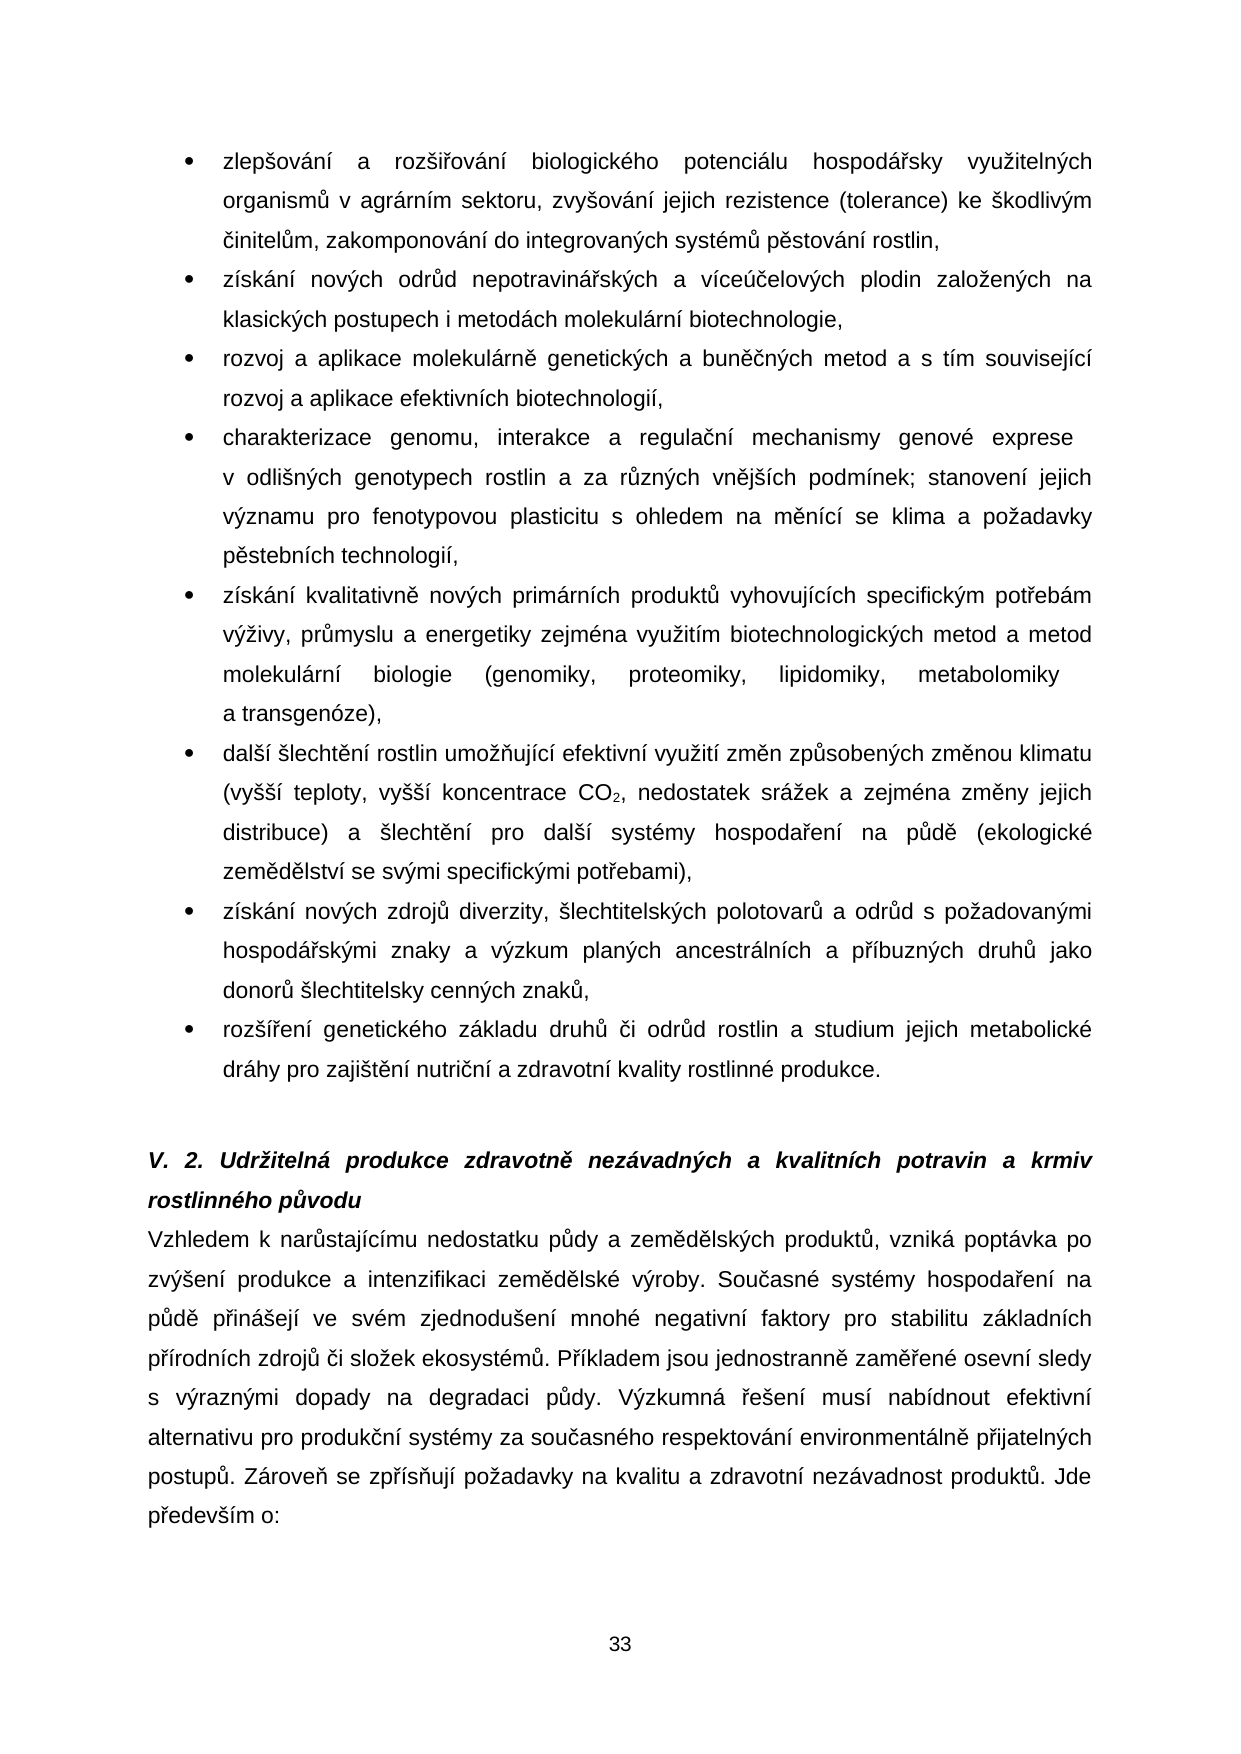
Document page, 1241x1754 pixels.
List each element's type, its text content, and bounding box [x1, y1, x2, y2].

text Vzhledem k narůstajícímu nedostatku půdy a zemědělských produktů, vzniká poptávka po zvýšení produkce a intenzifikaci zemědělské výroby. Současné systémy hospodaření na půdě přinášejí ve svém zjednodušení mnohé negativní faktory pro stabilitu základních přírodních zdrojů či složek ekosystémů. Příkladem jsou jednostranně zaměřené osevní sledy s výraznými dopady na degradaci půdy. Výzkumná řešení musí nabídnout efektivní alternativu pro produkční systémy za současného respektování environmentálně přijatelných postupů. Zároveň se zpřísňují požadavky na kvalitu a zdravotní nezávadnost produktů. Jde především o: [148, 1226, 1093, 1529]
list rozšíření genetického základu druhů či odrůd rostlin a studium jejich metabolické dráhy pro zajištění nutriční a zdravotní kvality rostlinné produkce. [185, 1016, 1093, 1082]
list další šlechtění rostlin umožňující efektivní využití změn způsobených změnou klimatu (vyšší teploty, vyšší koncentrace CO2, nedostatek srážek a zejména změny jejich distribuce) a šlechtění pro další systémy hospodaření na půdě (ekologické zemědělství se svými specifickými potřebami), [185, 740, 1093, 884]
list rozvoj a aplikace molekulárně genetických a buněčných metod a s tím související rozvoj a aplikace efektivních biotechnologií, [185, 345, 1093, 411]
subtitle V. 2. Udržitelná produkce zdravotně nezávadných a kvalitních potravin a krmiv rostlinného původu [148, 1147, 1093, 1213]
list zlepšování a rozšiřování biologického potenciálu hospodářsky využitelných organismů v agrárním sektoru, zvyšování jejich rezistence (tolerance) ke škodlivým činitelům, zakomponování do integrovaných systémů pěstování rostlin, [185, 148, 1093, 253]
list získání kvalitativně nových primárních produktů vyhovujících specifickým potřebám výživy, průmyslu a energetiky zejména využitím biotechnologických metod a metod molekulární biologie (genomiky, proteomiky, lipidomiky, metabolomiky a transgenóze), [185, 582, 1093, 727]
list charakterizace genomu, interakce a regulační mechanismy genové exprese v odlišných genotypech rostlin a za různých vnějších podmínek; stanovení jejich významu pro fenotypovou plasticitu s ohledem na měnící se klima a požadavky pěstebních technologií, [185, 424, 1093, 569]
list získání nových odrůd nepotravinářských a víceúčelových plodin založených na klasických postupech i metodách molekulární biotechnologie, [185, 266, 1093, 332]
list získání nových zdrojů diverzity, šlechtitelských polotovarů a odrůd s požadovanými hospodářskými znaky a výzkum planých ancestrálních a příbuzných druhů jako donorů šlechtitelsky cenných znaků, [185, 898, 1093, 1003]
